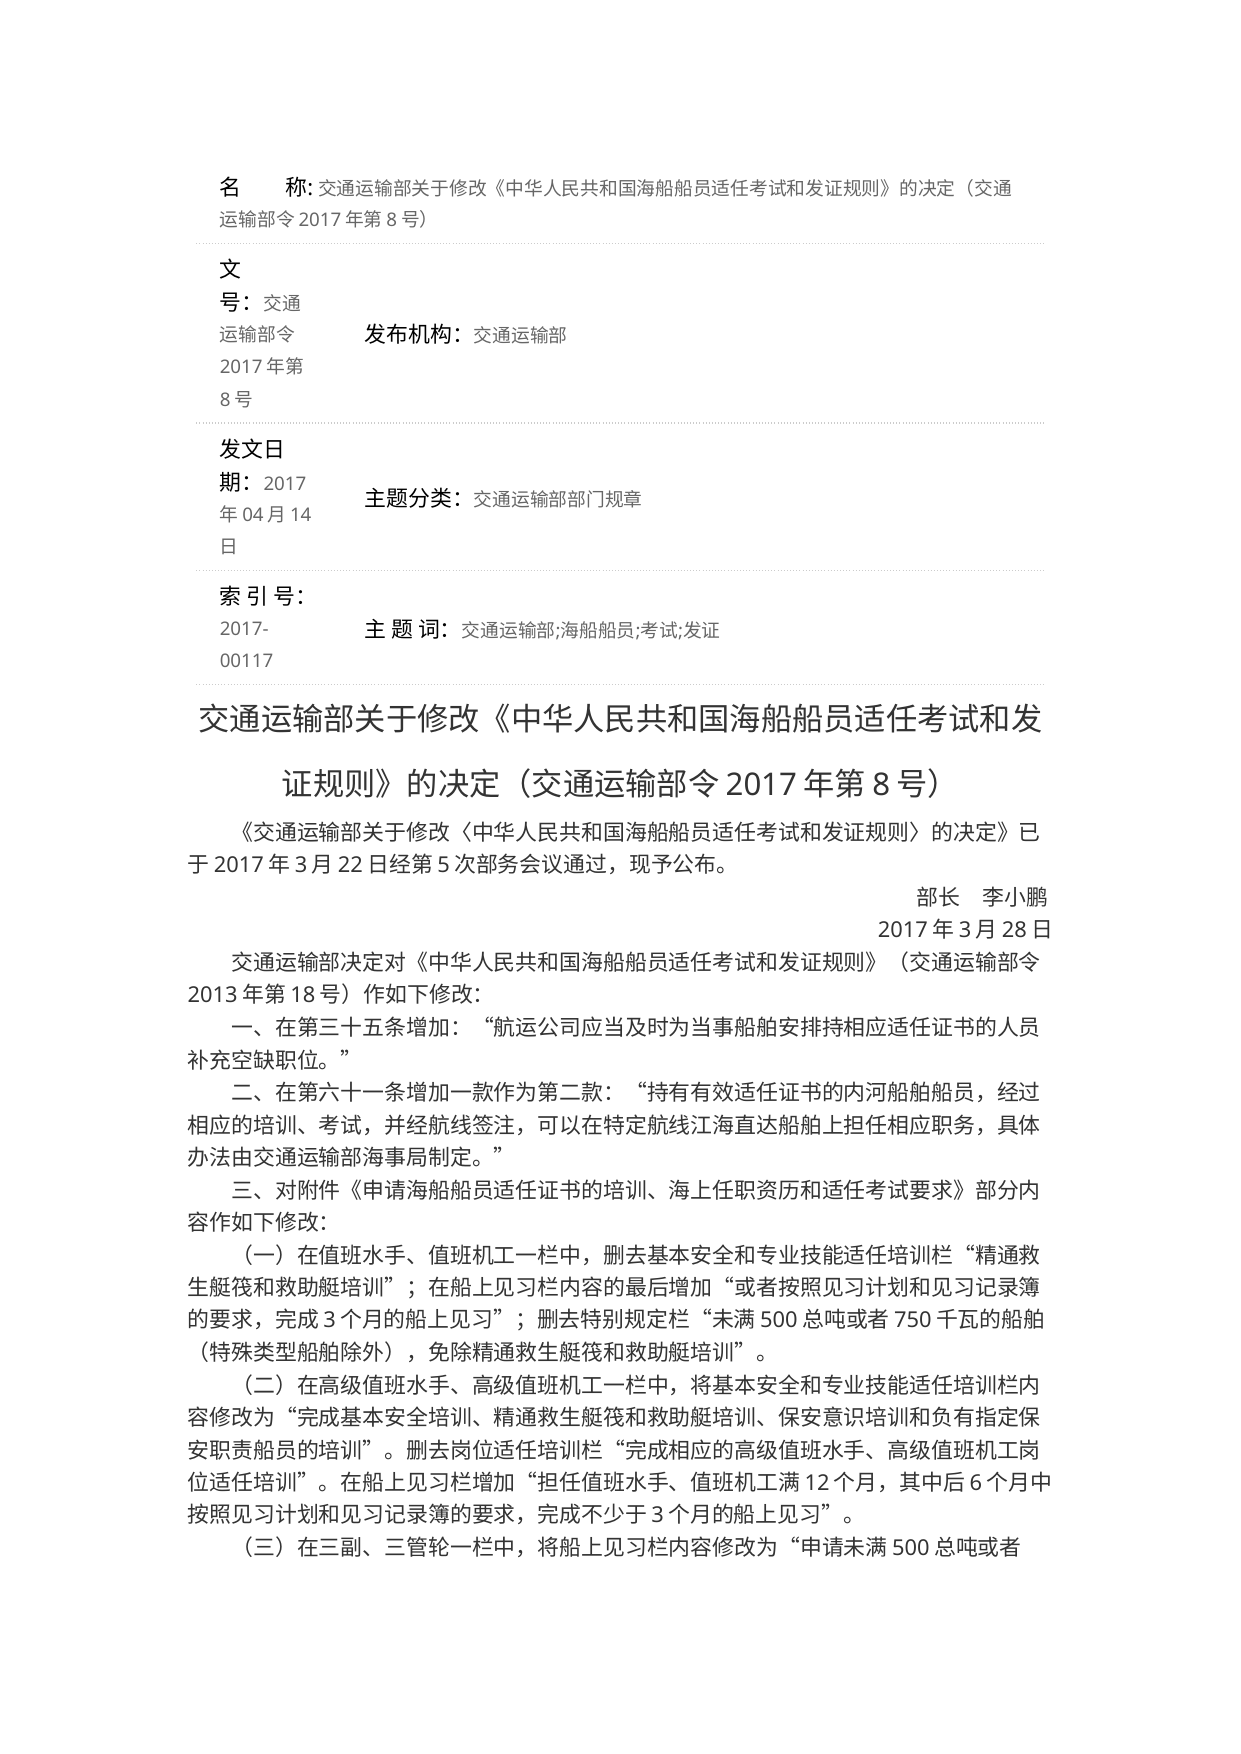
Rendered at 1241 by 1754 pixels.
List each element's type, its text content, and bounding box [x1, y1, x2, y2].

table_cell 文 号：交通运输部令2017年第8号 [196, 243, 341, 422]
table_cell 索 引 号：2017-00117 [196, 570, 341, 684]
table_cell 发布机构：交通运输部 [341, 243, 1044, 422]
table_cell 主题分类：交通运输部部门规章 [341, 422, 1044, 569]
text 交通运输部关于修改《中华人民共和国海船船员适任考试和发证规则》的决定（交通运输部令2017年第8号） [187, 685, 1053, 815]
table_cell 发文日期：2017年04月14日 [196, 422, 341, 569]
table_header 名 称: 交通运输部关于修改《中华人民共和国海船船员适任考试和发证规则》的决定（交通运输部令2017年第8号） [196, 162, 1044, 243]
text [187, 945, 1053, 1562]
text 《交通运输部关于修改〈中华人民共和国海船船员适任考试和发证规则〉的决定》已于2017年3月22日经第5次部务会议通过，现予公布。 [187, 815, 1053, 880]
table_cell 主 题 词：交通运输部;海船船员;考试;发证 [341, 570, 1044, 684]
text 部长 李小鹏 2017年3月28日 [187, 880, 1053, 945]
